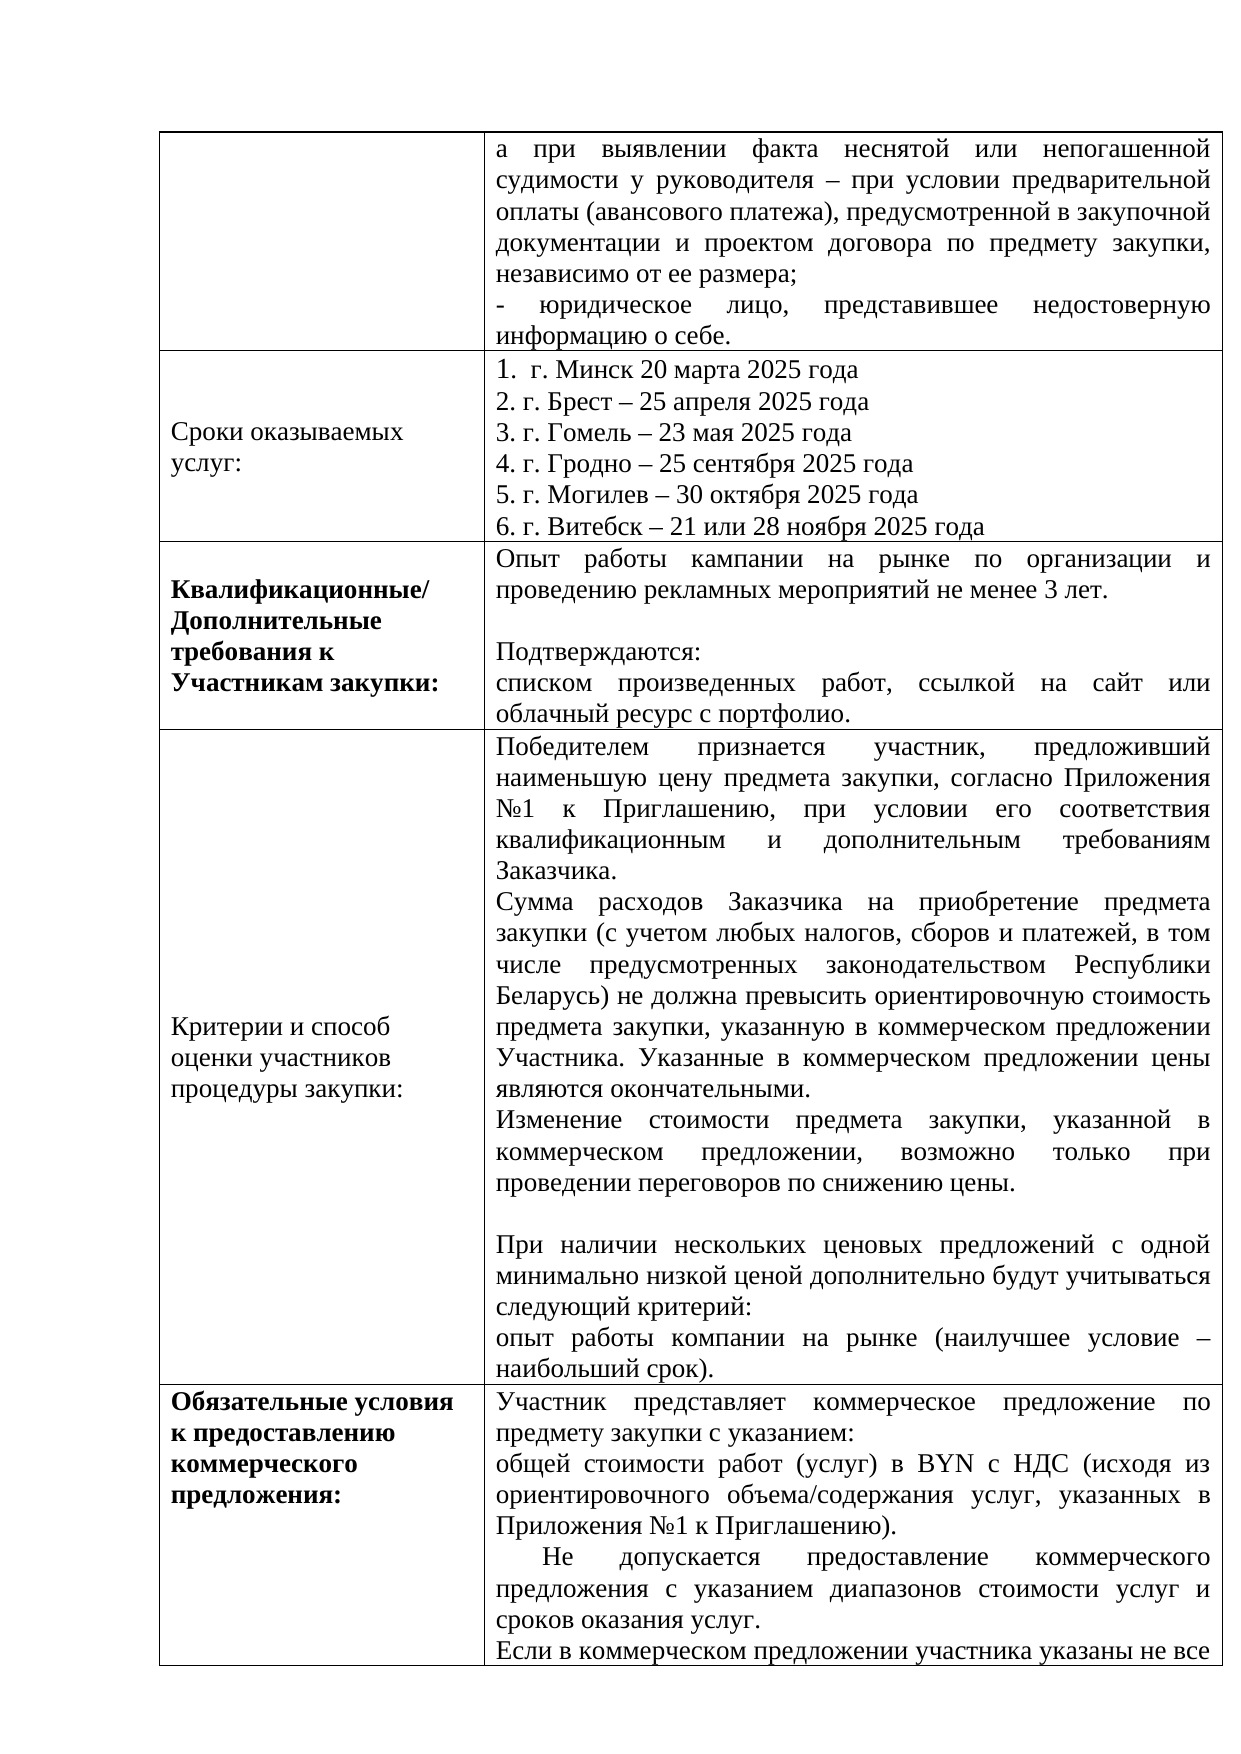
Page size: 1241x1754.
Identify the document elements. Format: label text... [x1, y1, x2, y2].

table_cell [485, 1385, 1222, 1665]
table_cell Критерии и способ оценки участников процедуры закупки: [160, 730, 484, 1384]
table_cell Победителем признается участник, предложивший наименьшую цену предмета закупки, согласно Приложения №1 к Приглашению, при условии его соответствия квалификационным и дополнительным требованиям Заказчика. Сумма расходов Заказчика на приобретение предмета закупки (с учетом любых налогов, сборов и платежей, в том числе предусмотренных законодательством Республики Беларусь) не должна превысить ориентировочную стоимость предмета закупки, указанную в коммерческом предложении Участника. Указанные в коммерческом предложении цены являются окончательными. Изменение стоимости предмета закупки, указанной в коммерческом предложении, возможно только при проведении переговоров по снижению цены. При наличии нескольких ценовых предложений с одной минимально низкой ценой дополнительно будут учитываться следующий критерий: опыт работы компании на рынке (наилучшее условие – наибольший срок). [485, 730, 1222, 1384]
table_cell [160, 1385, 484, 1665]
table_cell Квалификационные/ Дополнительные требования к Участникам закупки: [160, 542, 484, 729]
table_cell Сроки оказываемых услуг: [160, 351, 484, 541]
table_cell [485, 133, 1222, 350]
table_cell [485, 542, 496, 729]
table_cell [160, 133, 484, 350]
table_cell 1. г. Минск 20 марта 2025 года 2. г. Брест – 25 апреля 2025 года 3. г. Гомель – 23 мая 2025 года 4. г. Гродно – 25 сентября 2025 года 5. г. Могилев – 30 октября 2025 года 6. г. Витебск – 21 или 28 ноября 2025 года [485, 351, 1222, 541]
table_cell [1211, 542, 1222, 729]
